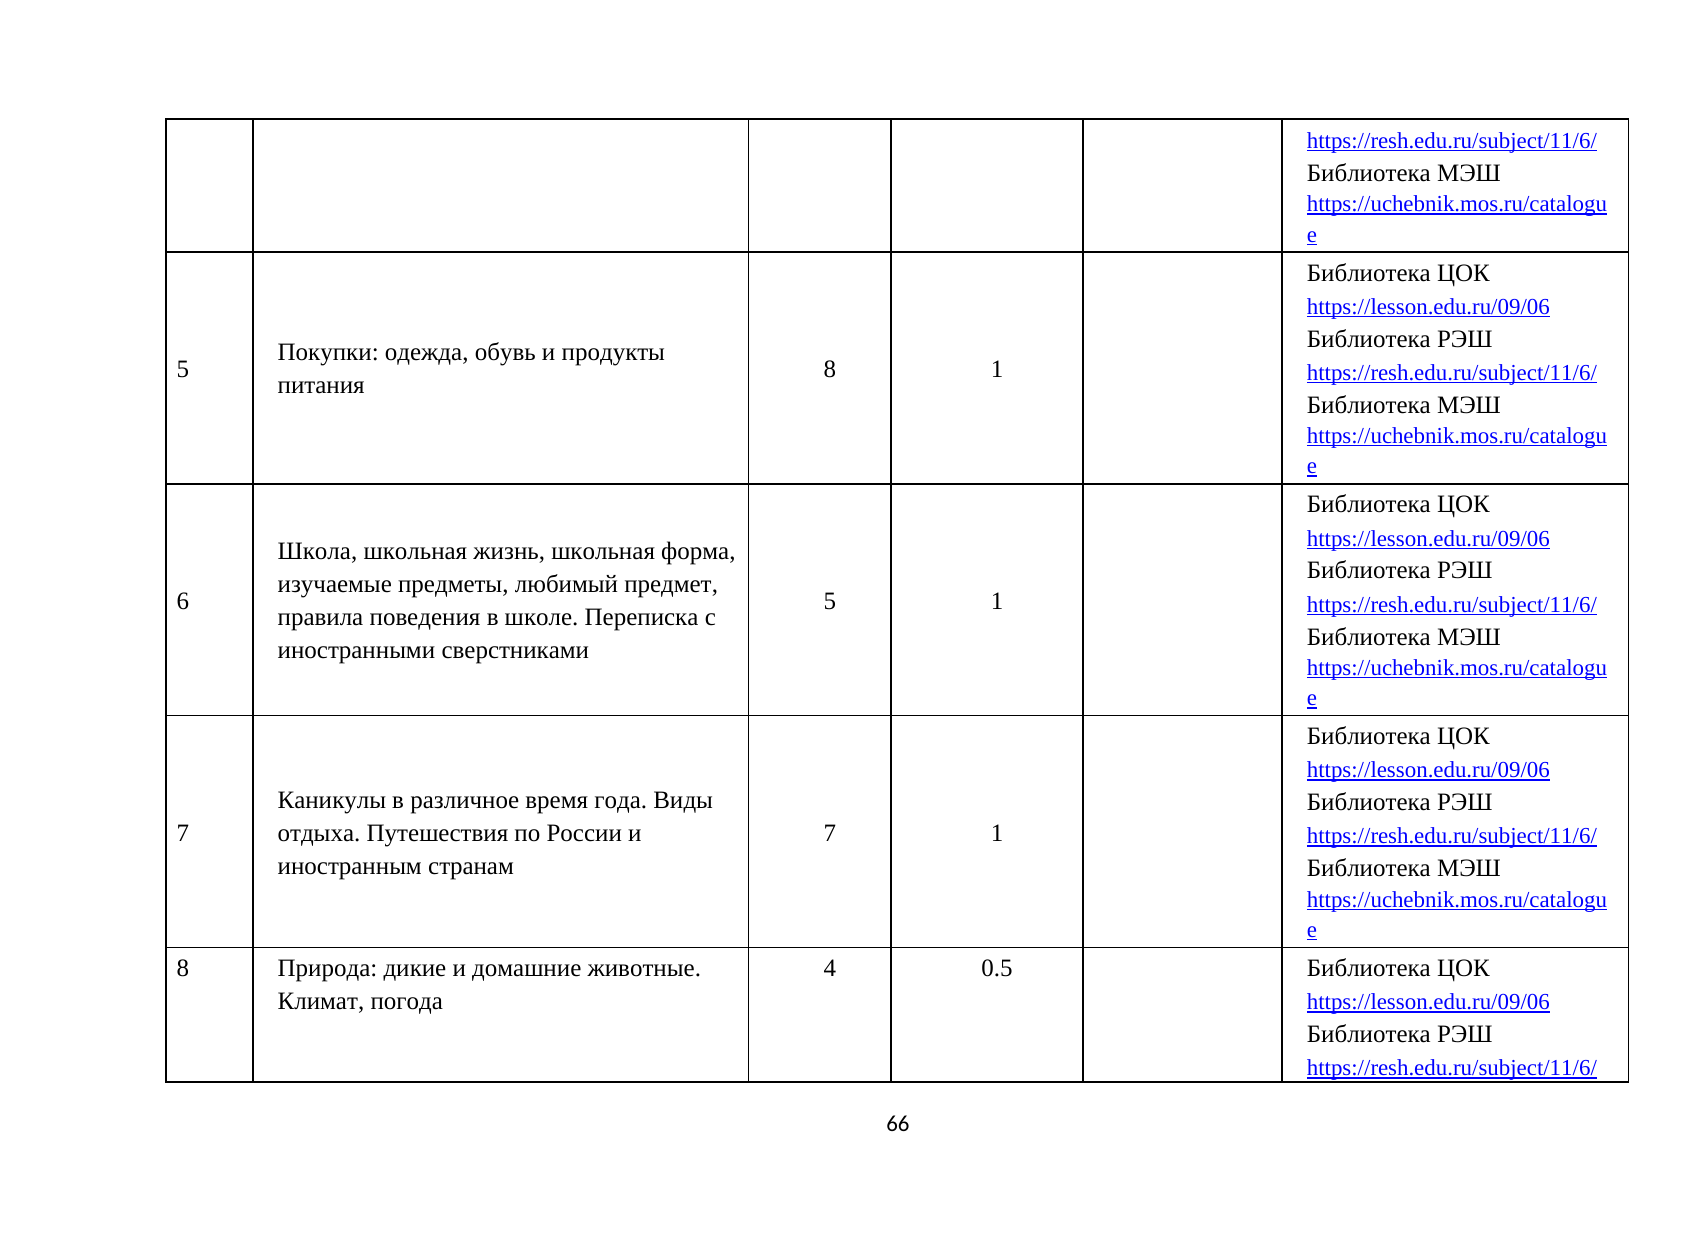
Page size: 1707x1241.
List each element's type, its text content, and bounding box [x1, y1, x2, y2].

table_cell 8 [749, 253, 890, 483]
table_cell 6 [167, 485, 252, 715]
table_cell Библиотека ЦОК https://lesson.edu.ru/09/06 Библиотека РЭШ https://resh.edu.ru/subject/11/6/ Библиотека МЭШ https://uchebnik.mos.ru/catalogue [1283, 485, 1628, 715]
table_cell [1084, 120, 1281, 251]
table_cell 1 [892, 716, 1082, 947]
table_cell Библиотека ЦОК https://lesson.edu.ru/09/06 Библиотека РЭШ https://resh.edu.ru/subject/11/6/ Библиотека МЭШ https://uchebnik.mos.ru/catalogue [1283, 253, 1628, 483]
table_cell 1 [892, 485, 1082, 715]
table_cell 1 [892, 120, 1082, 251]
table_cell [1283, 120, 1628, 251]
table_cell 0.5 [892, 948, 1082, 1081]
table_cell 7 [749, 716, 890, 947]
table_cell 4 [749, 948, 890, 1081]
table_cell [1084, 948, 1281, 1081]
table_cell 8 [167, 948, 252, 1081]
table_cell [1084, 716, 1281, 947]
table_cell Школа, школьная жизнь, школьная форма, изучаемые предметы, любимый предмет, правила поведения в школе. Переписка с иностранными сверстниками [254, 485, 748, 715]
table_cell 5 [167, 253, 252, 483]
table_cell 1 [892, 253, 1082, 483]
table_cell [1084, 253, 1281, 483]
table_cell 4 [167, 120, 252, 251]
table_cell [1283, 948, 1628, 1081]
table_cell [254, 948, 748, 1081]
table_cell [1084, 485, 1281, 715]
table_cell 7 [167, 716, 252, 947]
table_cell Покупки: одежда, обувь и продукты питания [254, 253, 748, 483]
table_cell Библиотека ЦОК https://lesson.edu.ru/09/06 Библиотека РЭШ https://resh.edu.ru/subject/11/6/ Библиотека МЭШ https://uchebnik.mos.ru/catalogue [1283, 716, 1628, 947]
table_cell 5 [749, 485, 890, 715]
table_cell Каникулы в различное время года. Виды отдыха. Путешествия по России и иностранным странам [254, 716, 748, 947]
table_cell 6 [749, 120, 890, 251]
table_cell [254, 120, 748, 251]
